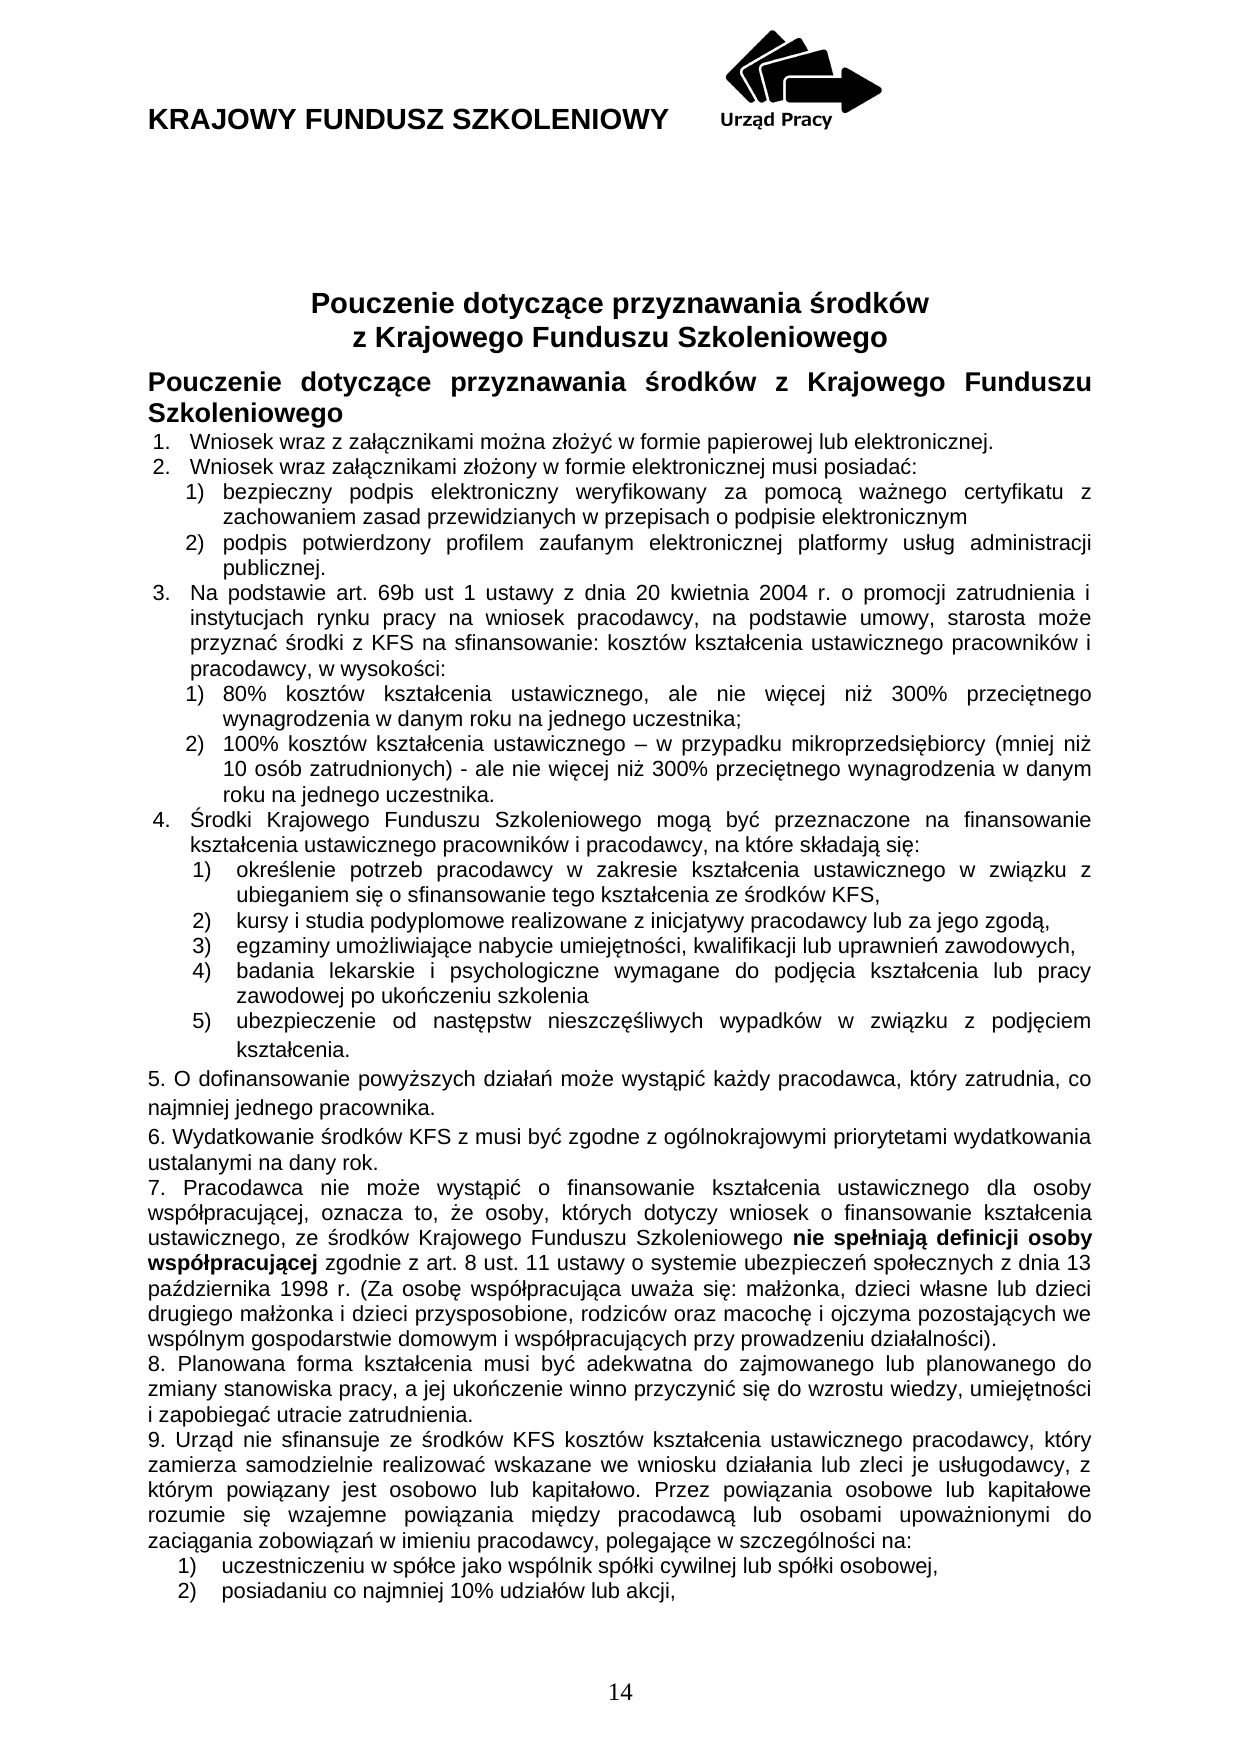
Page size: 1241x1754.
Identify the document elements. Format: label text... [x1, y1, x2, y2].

list badania lekarskie i psychologiczne wymagane do podjęcia kształcenia lub pracy zawodowej po ukończeniu szkolenia [192, 958, 1093, 1008]
text 6. Wydatkowanie środków KFS z musi być zgodne z ogólnokrajowymi priorytetami wydatkowania ustalanymi na dany rok. [148, 1124, 1093, 1174]
list ubezpieczenie od następstw nieszczęśliwych wypadków w związku z podjęciem kształcenia. [192, 1008, 1093, 1062]
text 5. O dofinansowanie powyższych działań może wystąpić każdy pracodawca, który zatrudnia, co najmniej jednego pracownika. [148, 1066, 1093, 1120]
list Wniosek wraz załącznikami złożony w formie elektronicznej musi posiadać: [152, 454, 1093, 479]
list Wniosek wraz z załącznikami można złożyć w formie papierowej lub elektronicznej. [152, 428, 1093, 454]
list określenie potrzeb pracodawcy w zakresie kształcenia ustawicznego w związku z ubieganiem się o sfinansowanie tego kształcenia ze środków KFS, [192, 857, 1093, 907]
list uczestniczeniu w spółce jako wspólnik spółki cywilnej lub spółki osobowej, [177, 1553, 1093, 1578]
list egzaminy umożliwiające nabycie umiejętności, kwalifikacji lub uprawnień zawodowych, [192, 933, 1093, 958]
text Pouczenie dotyczące przyznawania środków z Krajowego Funduszu Szkoleniowego [148, 366, 1093, 428]
text 8. Planowana forma kształcenia musi być adekwatna do zajmowanego lub planowanego do zmiany stanowiska pracy, a jej ukończenie winno przyczynić się do wzrostu wiedzy, umiejętności i zapobiegać utracie zatrudnienia. [148, 1351, 1093, 1427]
list kursy i studia podyplomowe realizowane z inicjatywy pracodawcy lub za jego zgodą, [192, 907, 1093, 933]
list posiadaniu co najmniej 10% udziałów lub akcji, [177, 1578, 1093, 1603]
text Pouczenie dotyczące przyznawania środków [148, 286, 1093, 320]
list bezpieczny podpis elektroniczny weryfikowany za pomocą ważnego certyfikatu z zachowaniem zasad przewidzianych w przepisach o podpisie elektronicznym [185, 479, 1093, 529]
text 9. Urząd nie sfinansuje ze środków KFS kosztów kształcenia ustawicznego pracodawcy, który zamierza samodzielnie realizować wskazane we wniosku działania lub zleci je usługodawcy, z którym powiązany jest osobowo lub kapitałowo. Przez powiązania osobowe lub kapitałowe rozumie się wzajemne powiązania między pracodawcą lub osobami upoważnionymi do zaciągania zobowiązań w imieniu pracodawcy, polegające w szczególności na: [148, 1427, 1093, 1553]
picture [721, 29, 883, 130]
list 100% kosztów kształcenia ustawicznego – w przypadku mikroprzedsiębiorcy (mniej niż 10 osób zatrudnionych) - ale nie więcej niż 300% przeciętnego wynagrodzenia w danym roku na jednego uczestnika. [185, 731, 1093, 807]
list 80% kosztów kształcenia ustawicznego, ale nie więcej niż 300% przeciętnego wynagrodzenia w danym roku na jednego uczestnika; [185, 681, 1093, 731]
list Środki Krajowego Funduszu Szkoleniowego mogą być przeznaczone na finansowanie kształcenia ustawicznego pracowników i pracodawcy, na które składają się: [152, 807, 1093, 857]
list podpis potwierdzony profilem zaufanym elektronicznej platformy usług administracji publicznej. [185, 529, 1093, 580]
text 7. Pracodawca nie może wystąpić o finansowanie kształcenia ustawicznego dla osoby współpracującej, oznacza to, że osoby, których dotyczy wniosek o finansowanie kształcenia ustawicznego, ze środków Krajowego Funduszu Szkoleniowego nie spełniają definicji osoby współpracującej zgodnie z art. 8 ust. 11 ustawy o systemie ubezpieczeń społecznych z dnia 13 października 1998 r. (Za osobę współpracująca uważa się: małżonka, dzieci własne lub dzieci drugiego małżonka i dzieci przysposobione, rodziców oraz macochę i ojczyma pozostających we wspólnym gospodarstwie domowym i współpracujących przy prowadzeniu działalności). [148, 1174, 1093, 1351]
text z Krajowego Funduszu Szkoleniowego [148, 320, 1093, 353]
list Na podstawie art. 69b ust 1 ustawy z dnia 20 kwietnia 2004 r. o promocji zatrudnienia i instytucjach rynku pracy na wniosek pracodawcy, na podstawie umowy, starosta może przyznać środki z KFS na sfinansowanie: kosztów kształcenia ustawicznego pracowników i pracodawcy, w wysokości: [152, 580, 1093, 681]
